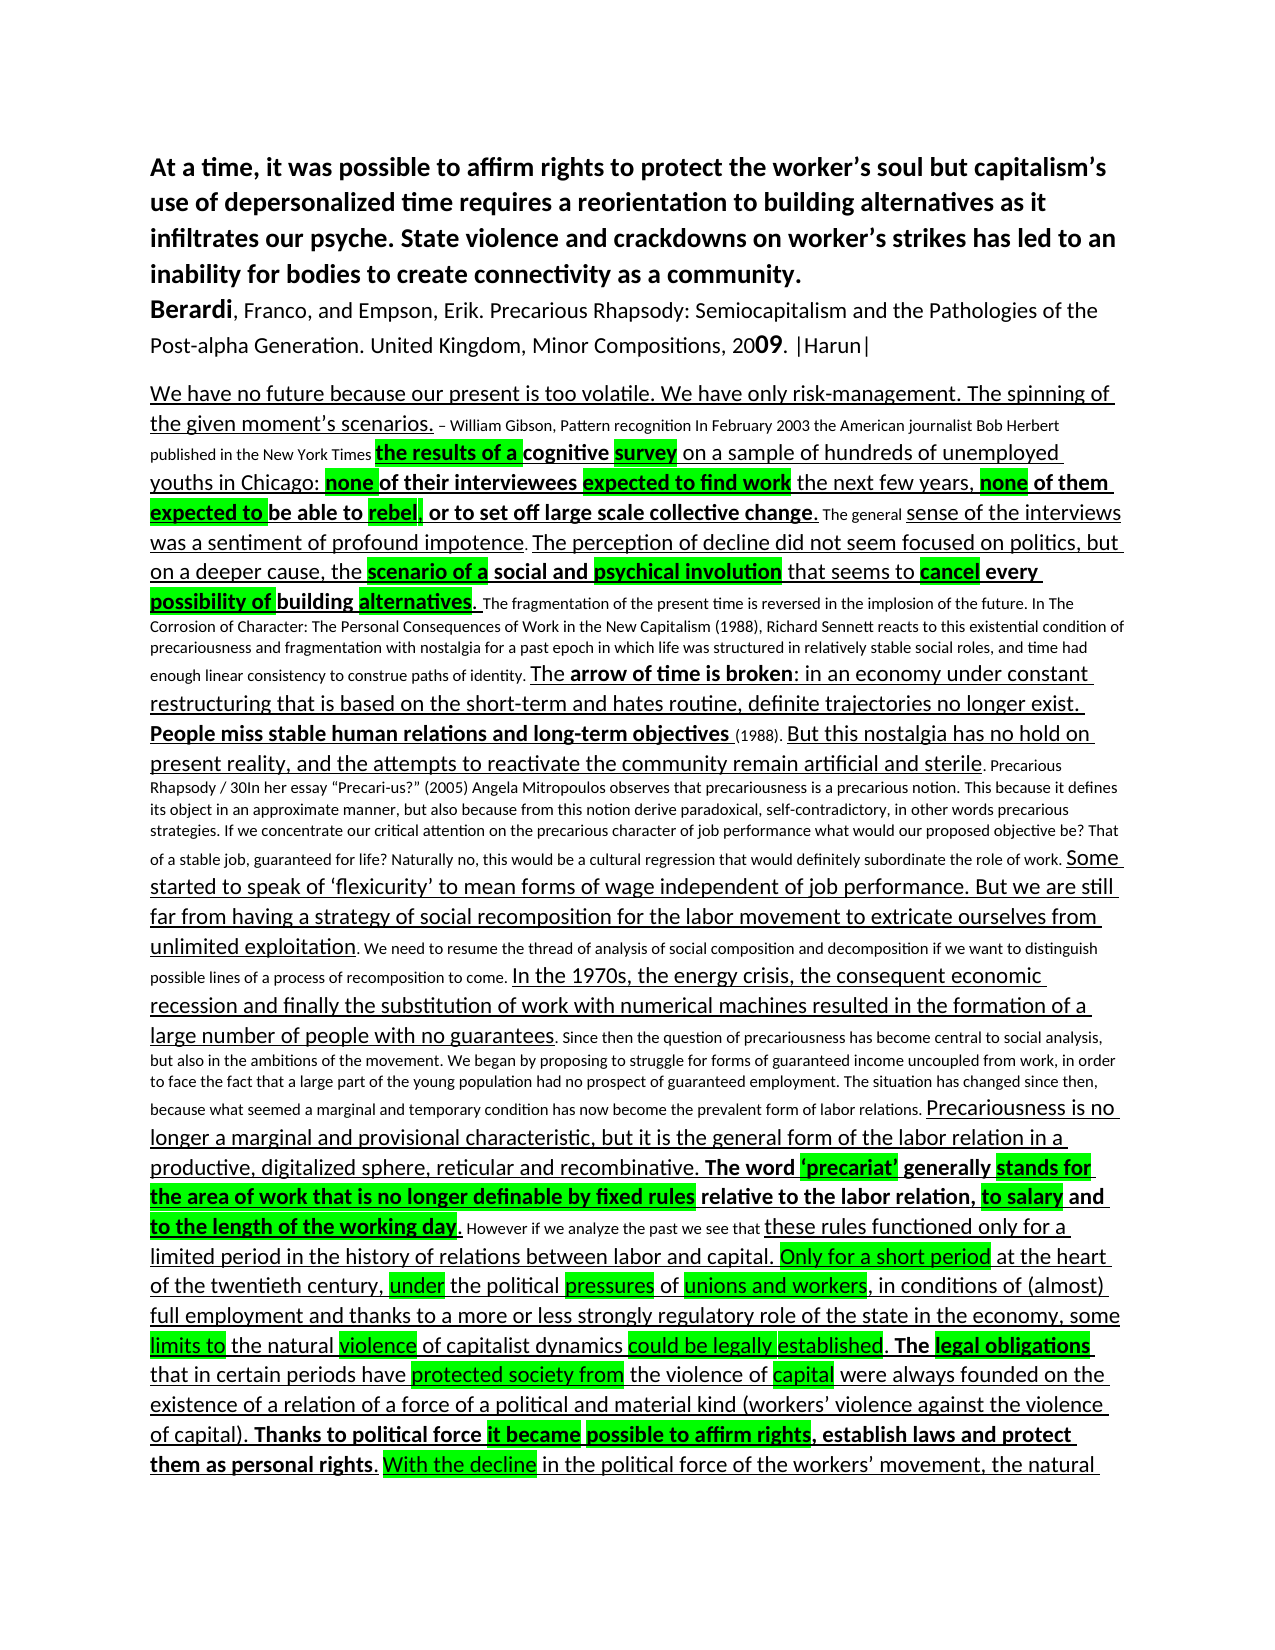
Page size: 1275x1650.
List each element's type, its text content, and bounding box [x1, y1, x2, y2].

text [150, 379, 1125, 1478]
subtitle At a time, it was possible to affirm rights to protect the worker’s soul but capitalism’s use of depersonalized time requires a reorientation to building alternatives as it infiltrates our psyche. State violence and crackdowns on worker’s strikes has led to an inability for bodies to create connectivity as a community. [150, 150, 1125, 290]
text Berardi, Franco, and Empson, Erik. Precarious Rhapsody: Semiocapitalism and the Pathologies of the Post-alpha Generation. United Kingdom, Minor Compositions, 2009. |Harun| [150, 292, 1125, 361]
